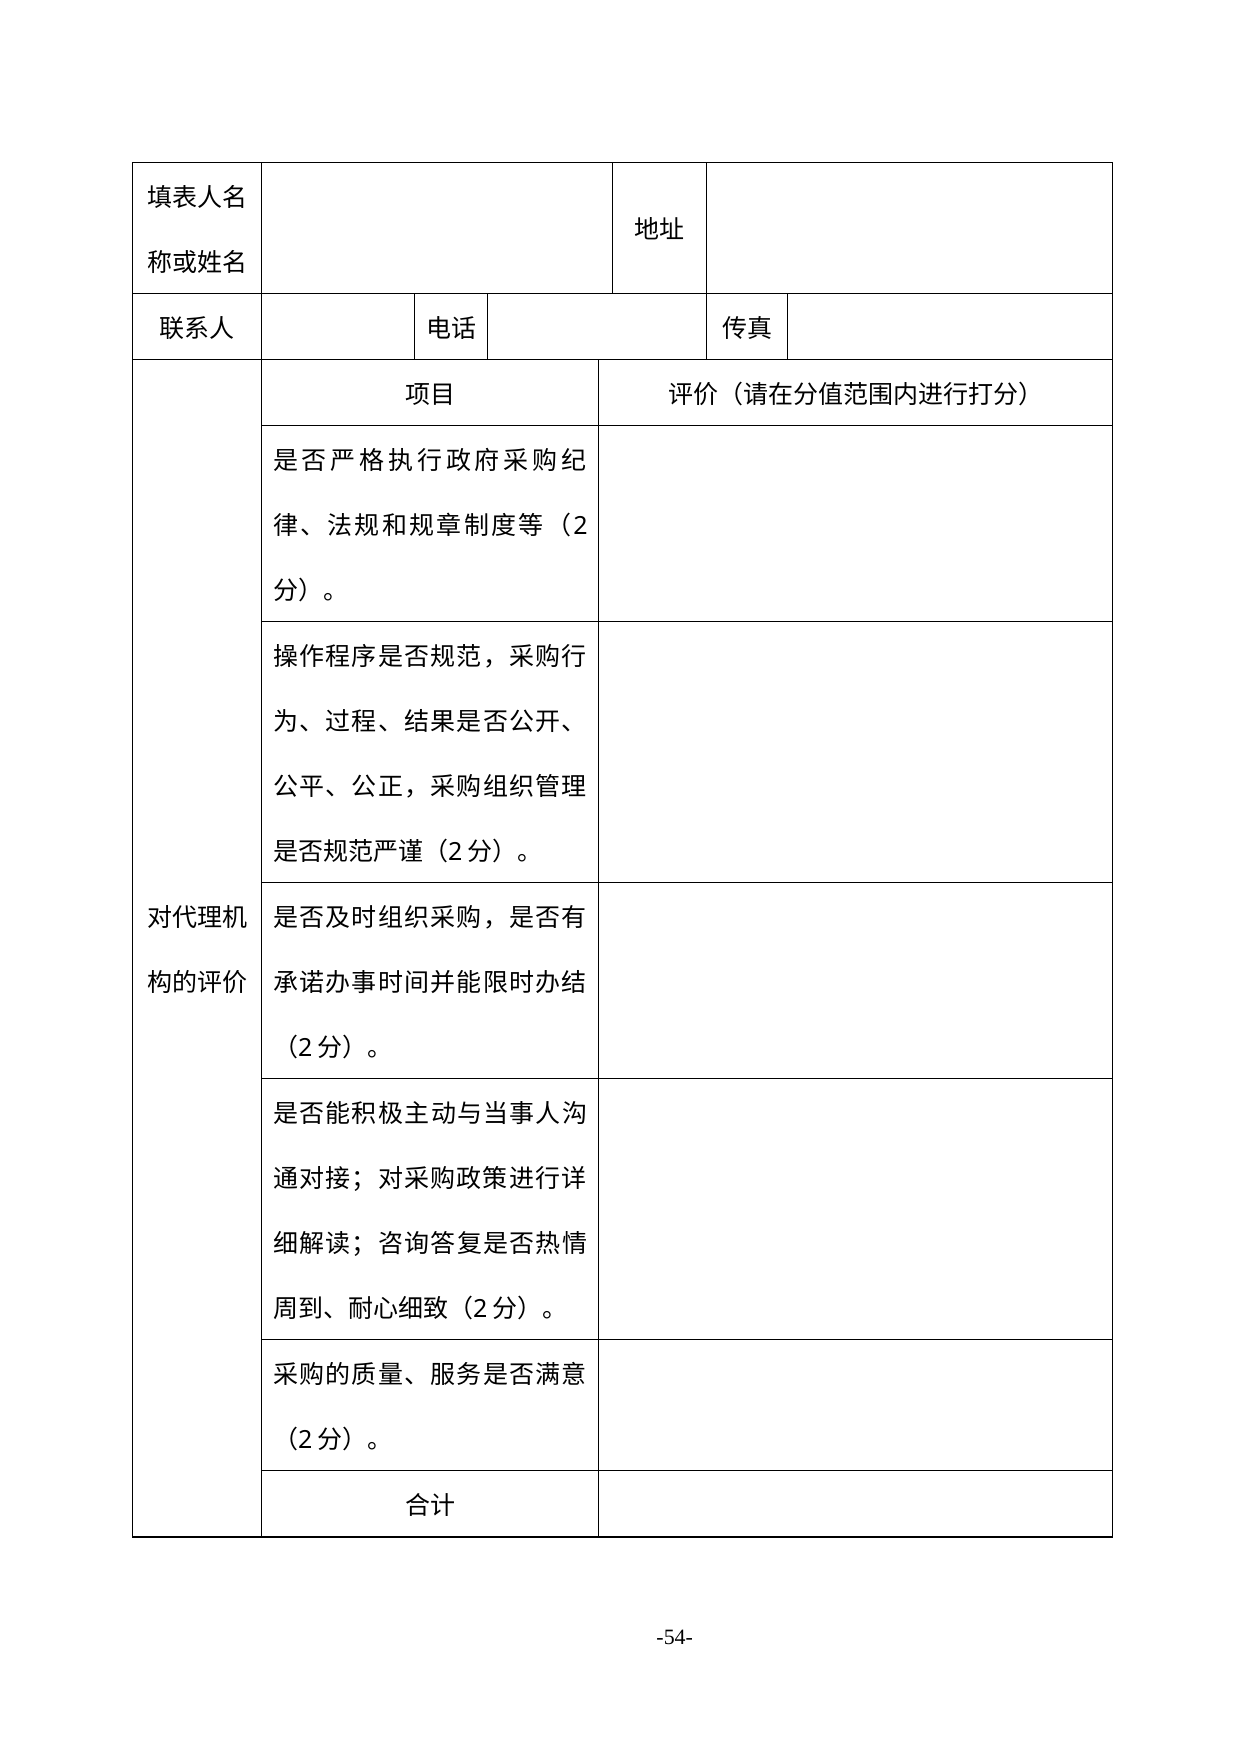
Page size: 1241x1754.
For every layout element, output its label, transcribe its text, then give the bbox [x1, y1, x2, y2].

table_cell 评价（请在分值范围内进行打分） [599, 360, 1112, 425]
table_cell 对代理机构的评价 [133, 360, 261, 1536]
table_cell 是否及时组织采购，是否有承诺办事时间并能限时办结（2分）。 [262, 883, 598, 1078]
table_cell [262, 163, 612, 293]
table_cell 是否严格执行政府采购纪律、法规和规章制度等（2分）。 [262, 426, 598, 621]
table_cell 合计 [262, 1471, 598, 1536]
table_cell 地址 [613, 163, 706, 293]
table_cell [599, 1079, 1112, 1339]
table_cell 项目 [262, 360, 598, 425]
table_cell [599, 1471, 1112, 1536]
table_cell 采购的质量、服务是否满意（2分）。 [262, 1340, 598, 1470]
table_cell [599, 622, 1112, 882]
table_cell 电话 [415, 294, 487, 359]
table_cell 传真 [707, 294, 787, 359]
table_cell 填表人名称或姓名 [133, 163, 261, 293]
table_cell [599, 883, 1112, 1078]
table_cell [599, 426, 1112, 621]
table_cell [599, 1340, 1112, 1470]
table_cell 是否能积极主动与当事人沟通对接；对采购政策进行详细解读；咨询答复是否热情周到、耐心细致（2分）。 [262, 1079, 598, 1339]
table_cell [788, 294, 1112, 359]
table_cell [707, 163, 1112, 293]
table_cell 联系人 [133, 294, 261, 359]
table_cell [488, 294, 706, 359]
table_cell 操作程序是否规范，采购行为、过程、结果是否公开、公平、公正，采购组织管理是否规范严谨（2分）。 [262, 622, 598, 882]
table_cell [262, 294, 414, 359]
